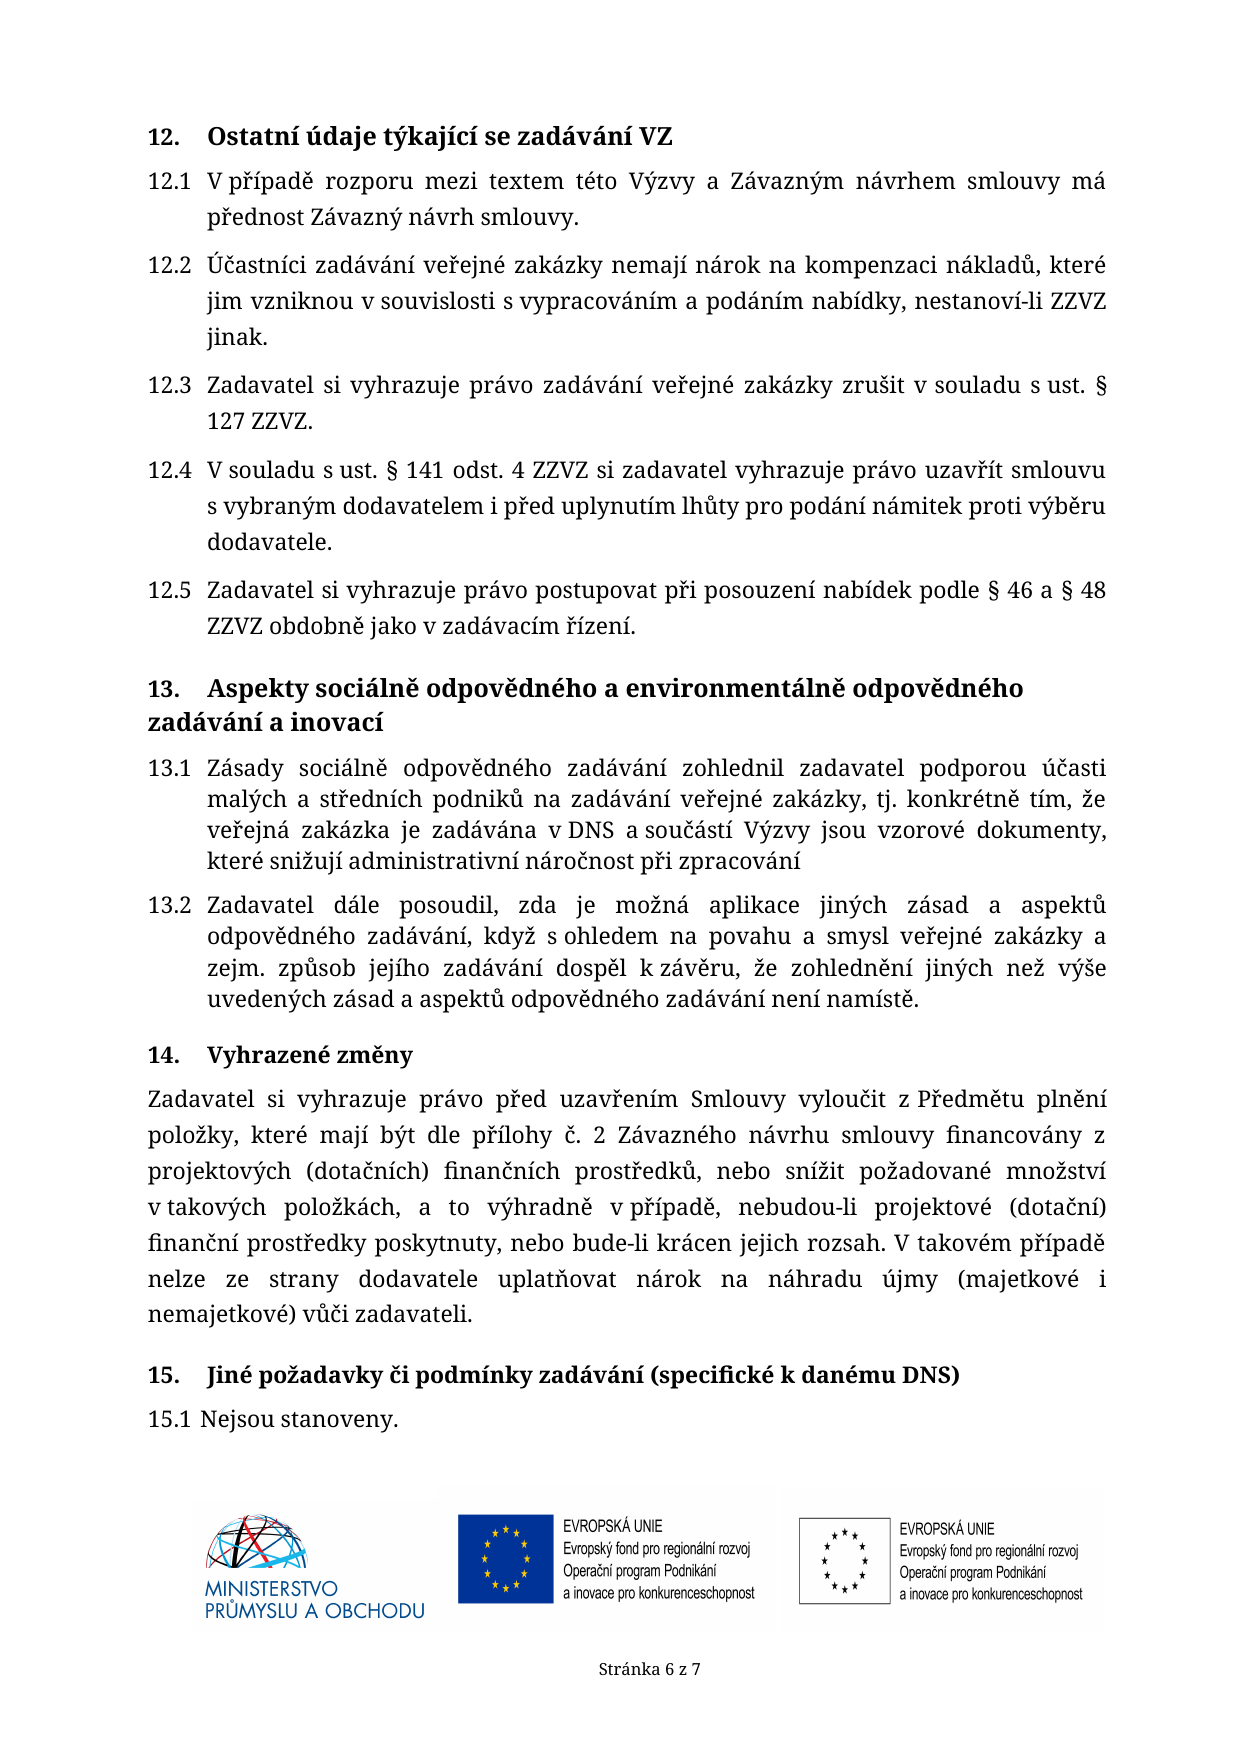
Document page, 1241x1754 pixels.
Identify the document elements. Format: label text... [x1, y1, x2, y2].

list Zásady sociálně odpovědného zadávání zohlednil zadavatel podporou účasti malých a středních podniků na zadávání veřejné zakázky, tj. konkrétně tím, že veřejná zakázka je zadávána v DNS a součástí Výzvy jsou vzorové dokumenty, které snižují administrativní náročnost při zpracování [148, 752, 1107, 877]
list Zadavatel si vyhrazuje právo zadávání veřejné zakázky zrušit v souladu s ust. § 127 ZZVZ. [148, 369, 1107, 437]
subtitle Jiné požadavky či podmínky zadávání (specifické k danému DNS) [148, 1359, 1107, 1391]
list Nejsou stanoveny. [148, 1403, 1107, 1434]
list Zadavatel dále posoudil, zda je možná aplikace jiných zásad a aspektů odpovědného zadávání, když s ohledem na povahu a smysl veřejné zakázky a zejm. způsob jejího zadávání dospěl k závěru, že zohlednění jiných než výše uvedených zásad a aspektů odpovědného zadávání není namístě. [148, 889, 1107, 1014]
list Účastníci zadávání veřejné zakázky nemají nárok na kompenzaci nákladů, které jim vzniknou v souvislosti s vypracováním a podáním nabídky, nestanoví-li ZZVZ jinak. [148, 249, 1107, 352]
subtitle Ostatní údaje týkající se zadávání VZ [148, 118, 1107, 152]
list Zadavatel si vyhrazuje právo před uzavřením Smlouvy vyloučit z Předmětu plnění položky, které mají být dle přílohy č. 2 Závazného návrhu smlouvy financovány z projektových (dotačních) finančních prostředků, nebo snížit požadované množství v takových položkách, a to výhradně v případě, nebudou-li projektové (dotační) finanční prostředky poskytnuty, nebo bude-li krácen jejich rozsah. V takovém případě nelze ze strany dodavatele uplatňovat nárok na náhradu újmy (majetkové i nemajetkové) vůči zadavateli. [148, 1083, 1107, 1330]
subtitle Aspekty sociálně odpovědného a environmentálně odpovědného zadávání a inovací [148, 671, 1107, 739]
list Zadavatel si vyhrazuje právo postupovat při posouzení nabídek podle § 46 a § 48 ZZVZ obdobně jako v zadávacím řízení. [148, 574, 1107, 641]
list V případě rozporu mezi textem této Výzvy a Závazným návrhem smlouvy má přednost Závazný návrh smlouvy. [148, 165, 1107, 232]
list V souladu s ust. § 141 odst. 4 ZZVZ si zadavatel vyhrazuje právo uzavřít smlouvu s vybraným dodavatelem i před uplynutím lhůty pro podání námitek proti výběru dodavatele. [148, 454, 1107, 557]
subtitle Vyhrazené změny [148, 1039, 1107, 1070]
picture [192, 1485, 1103, 1633]
